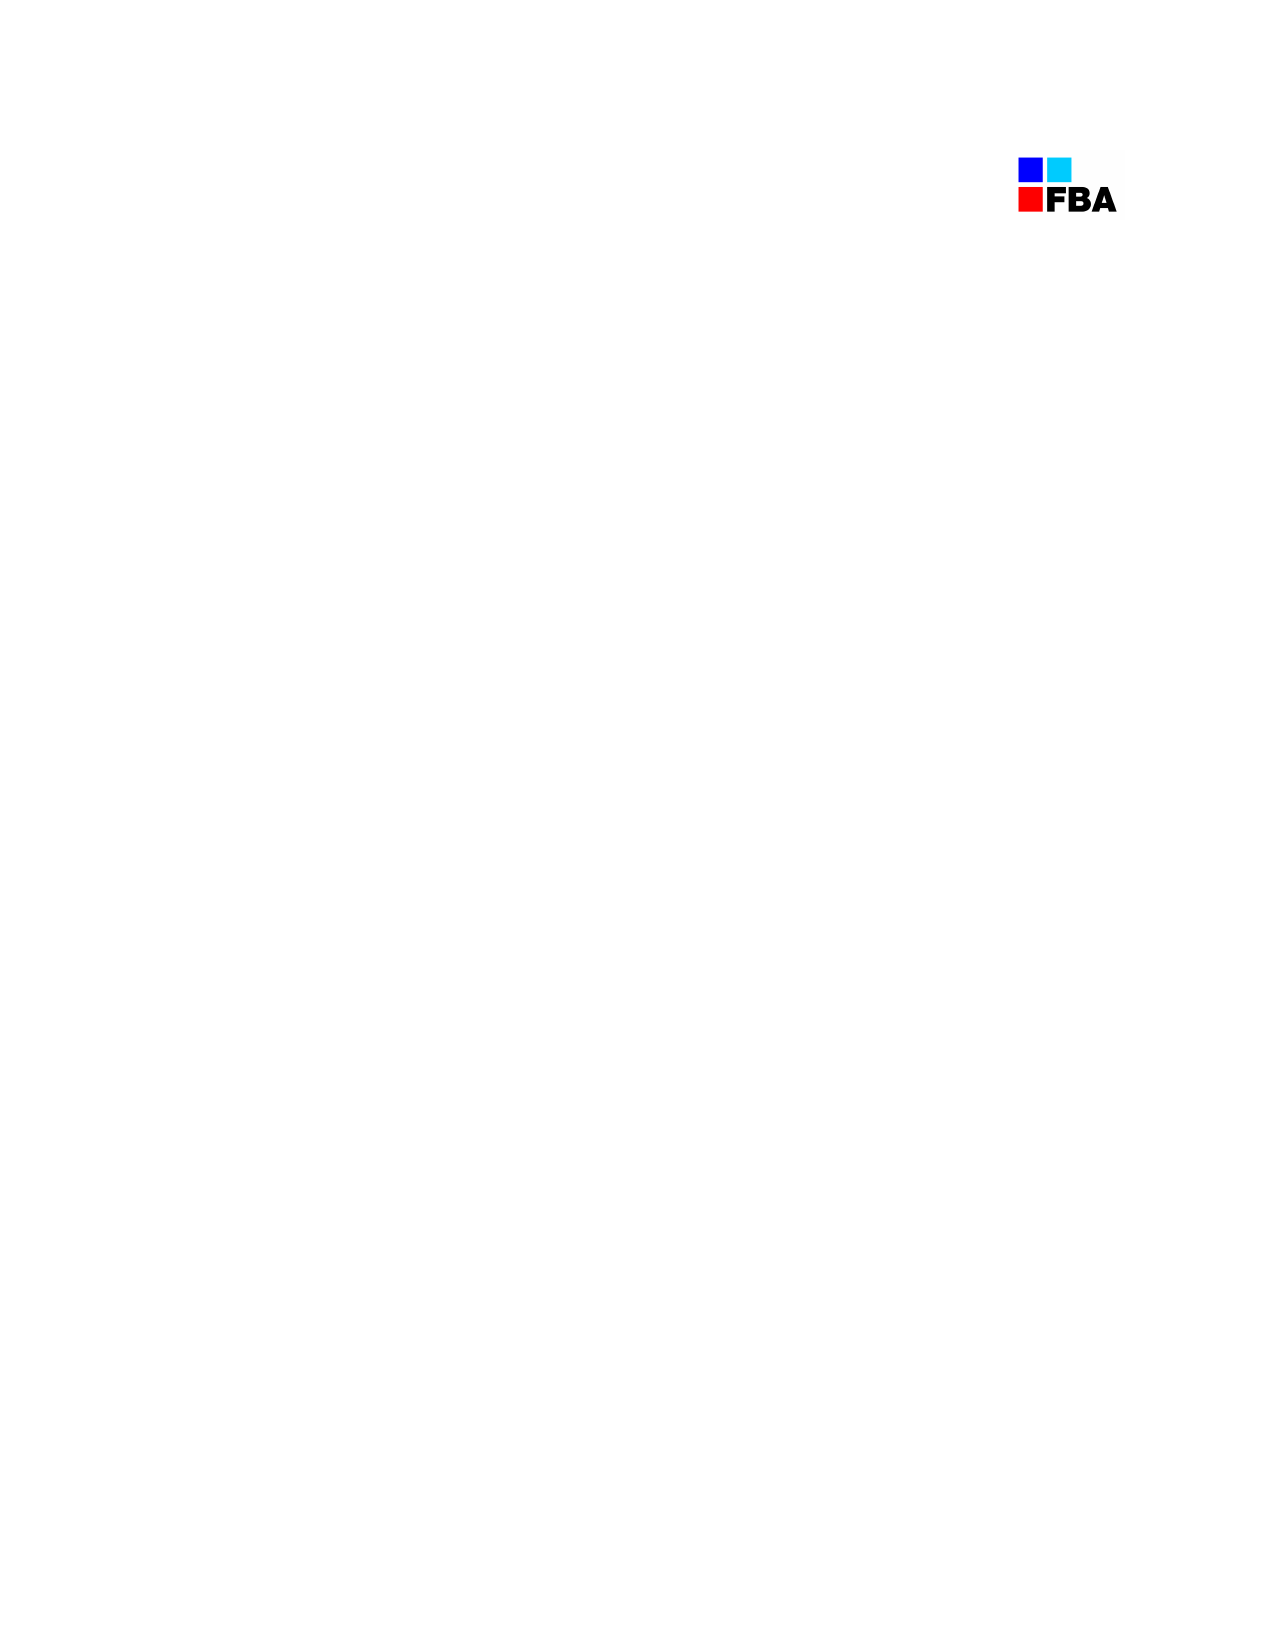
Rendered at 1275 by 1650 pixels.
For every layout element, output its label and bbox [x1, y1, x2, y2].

picture [1010, 150, 1125, 220]
